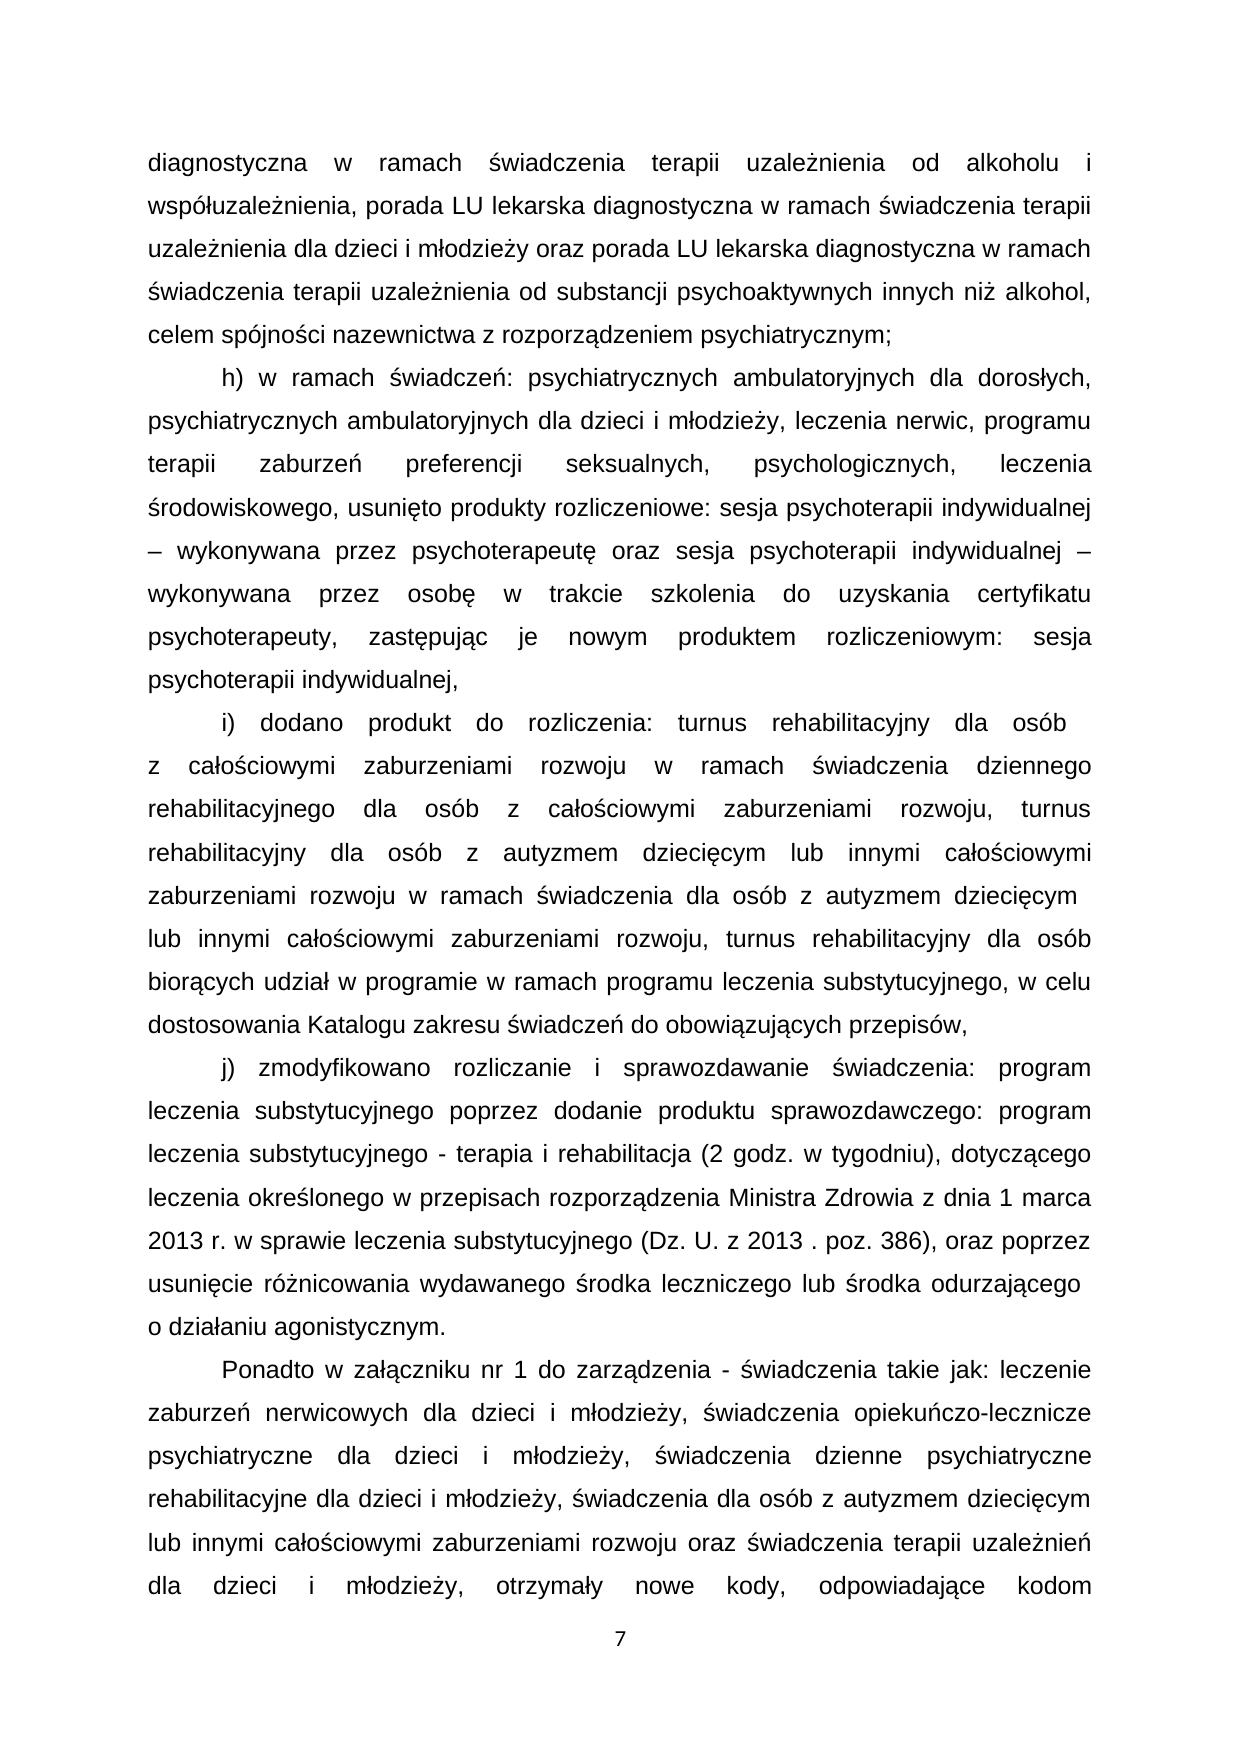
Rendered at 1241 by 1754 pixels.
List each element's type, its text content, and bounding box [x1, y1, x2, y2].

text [148, 148, 1093, 349]
text h) w ramach świadczeń: psychiatrycznych ambulatoryjnych dla dorosłych, psychiatrycznych ambulatoryjnych dla dzieci i młodzieży, leczenia nerwic, programu terapii zaburzeń preferencji seksualnych, psychologicznych, leczenia środowiskowego, usunięto produkty rozliczeniowe: sesja psychoterapii indywidualnej – wykonywana przez psychoterapeutę oraz sesja psychoterapii indywidualnej – wykonywana przez osobę w trakcie szkolenia do uzyskania certyfikatu psychoterapeuty, zastępując je nowym produktem rozliczeniowym: sesja psychoterapii indywidualnej, [148, 363, 1093, 694]
text i) dodano produkt do rozliczenia: turnus rehabilitacyjny dla osób z całościowymi zaburzeniami rozwoju w ramach świadczenia dziennego rehabilitacyjnego dla osób z całościowymi zaburzeniami rozwoju, turnus rehabilitacyjny dla osób z autyzmem dziecięcym lub innymi całościowymi zaburzeniami rozwoju w ramach świadczenia dla osób z autyzmem dziecięcym lub innymi całościowymi zaburzeniami rozwoju, turnus rehabilitacyjny dla osób biorących udział w programie w ramach programu leczenia substytucyjnego, w celu dostosowania Katalogu zakresu świadczeń do obowiązujących przepisów, [148, 708, 1093, 1039]
text j) zmodyfikowano rozliczanie i sprawozdawanie świadczenia: program leczenia substytucyjnego poprzez dodanie produktu sprawozdawczego: program leczenia substytucyjnego - terapia i rehabilitacja (2 godz. w tygodniu), dotyczącego leczenia określonego w przepisach rozporządzenia Ministra Zdrowia z dnia 1 marca 2013 r. w sprawie leczenia substytucyjnego (Dz. U. z 2013 . poz. 386), oraz poprzez usunięcie różnicowania wydawanego środka leczniczego lub środka odurzającego o działaniu agonistycznym. [148, 1053, 1093, 1341]
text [148, 1355, 1093, 1599]
